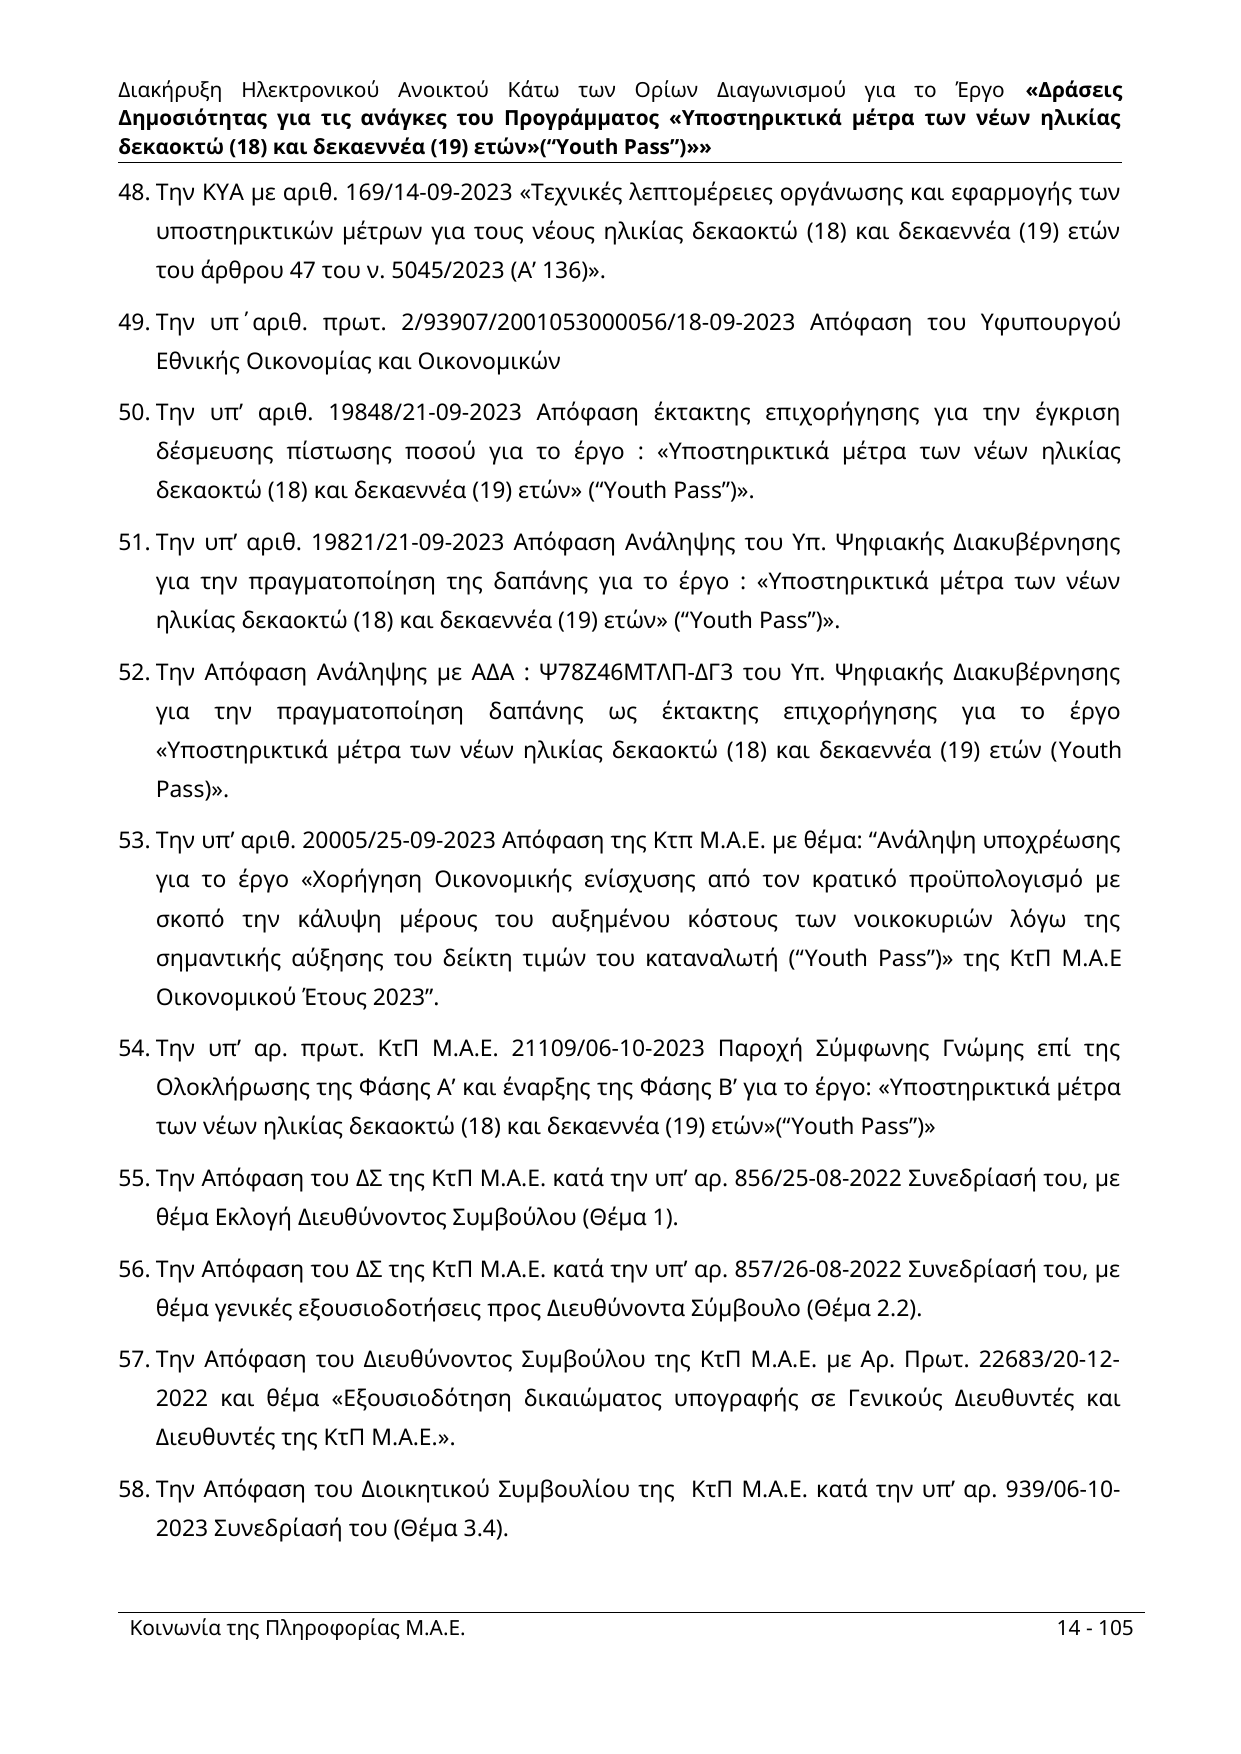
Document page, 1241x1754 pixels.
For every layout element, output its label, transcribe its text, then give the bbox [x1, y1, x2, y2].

list Την Απόφαση του ΔΣ της ΚτΠ Μ.Α.Ε. κατά την υπ’ αρ. 856/25-08-2022 Συνεδρίασή του, με θέμα Εκλογή Διευθύνοντος Συμβούλου (Θέμα 1). [118, 1162, 1122, 1232]
list Την Απόφαση του Διοικητικού Συμβουλίου της ΚτΠ Μ.Α.Ε. κατά την υπ’ αρ. 939/06-10-2023 Συνεδρίασή του (Θέμα 3.4). [118, 1473, 1122, 1543]
list Την υπ’ αριθ. 19821/21-09-2023 Απόφαση Ανάληψης του Υπ. Ψηφιακής Διακυβέρνησης για την πραγματοποίηση της δαπάνης για το έργο : «Υποστηρικτικά μέτρα των νέων ηλικίας δεκαοκτώ (18) και δεκαεννέα (19) ετών» (“Youth Pass”)». [118, 526, 1122, 635]
list Την υπ’ αριθ. 19848/21-09-2023 Απόφαση έκτακτης επιχορήγησης για την έγκριση δέσμευσης πίστωσης ποσού για το έργο : «Υποστηρικτικά μέτρα των νέων ηλικίας δεκαοκτώ (18) και δεκαεννέα (19) ετών» (“Youth Pass”)». [118, 396, 1122, 506]
list Την Απόφαση Ανάληψης με ΑΔΑ : Ψ78Ζ46ΜΤΛΠ-ΔΓ3 του Υπ. Ψηφιακής Διακυβέρνησης για την πραγματοποίηση δαπάνης ως έκτακτης επιχορήγησης για το έργο «Υποστηρικτικά μέτρα των νέων ηλικίας δεκαοκτώ (18) και δεκαεννέα (19) ετών (Youth Pass)». [118, 656, 1122, 804]
list Την υπ΄αριθ. πρωτ. 2/93907/2001053000056/18-09-2023 Απόφαση του Υφυπουργού Εθνικής Οικονομίας και Οικονομικών [118, 306, 1122, 376]
list Την ΚΥΑ με αριθ. 169/14-09-2023 «Τεχνικές λεπτομέρειες οργάνωσης και εφαρμογής των υποστηρικτικών μέτρων για τους νέους ηλικίας δεκαοκτώ (18) και δεκαεννέα (19) ετών του άρθρου 47 του ν. 5045/2023 (Α’ 136)». [118, 176, 1122, 285]
list Την Απόφαση του ΔΣ της ΚτΠ Μ.Α.Ε. κατά την υπ’ αρ. 857/26-08-2022 Συνεδρίασή του, με θέμα γενικές εξουσιοδοτήσεις προς Διευθύνοντα Σύμβουλο (Θέμα 2.2). [118, 1252, 1122, 1323]
list Την υπ’ αρ. πρωτ. ΚτΠ Μ.Α.Ε. 21109/06-10-2023 Παροχή Σύμφωνης Γνώμης επί της Ολοκλήρωσης της Φάσης Α’ και έναρξης της Φάσης Β’ για το έργο: «Υποστηρικτικά μέτρα των νέων ηλικίας δεκαοκτώ (18) και δεκαεννέα (19) ετών»(“Youth Pass”)» [118, 1032, 1122, 1142]
list Την υπ’ αριθ. 20005/25-09-2023 Απόφαση της Κτπ Μ.Α.Ε. με θέμα: “Ανάληψη υποχρέωσης για το έργο «Χορήγηση Οικονομικής ενίσχυσης από τον κρατικό προϋπολογισμό με σκοπό την κάλυψη μέρους του αυξημένου κόστους των νοικοκυριών λόγω της σημαντικής αύξησης του δείκτη τιμών του καταναλωτή (“Youth Pass”)» της ΚτΠ Μ.Α.Ε Οικονομικού Έτους 2023”. [118, 824, 1122, 1012]
list Την Απόφαση του Διευθύνοντος Συμβούλου της ΚτΠ Μ.Α.Ε. με Αρ. Πρωτ. 22683/20-12-2022 και θέμα «Εξουσιοδότηση δικαιώματος υπογραφής σε Γενικούς Διευθυντές και Διευθυντές της ΚτΠ Μ.Α.Ε.». [118, 1343, 1122, 1452]
